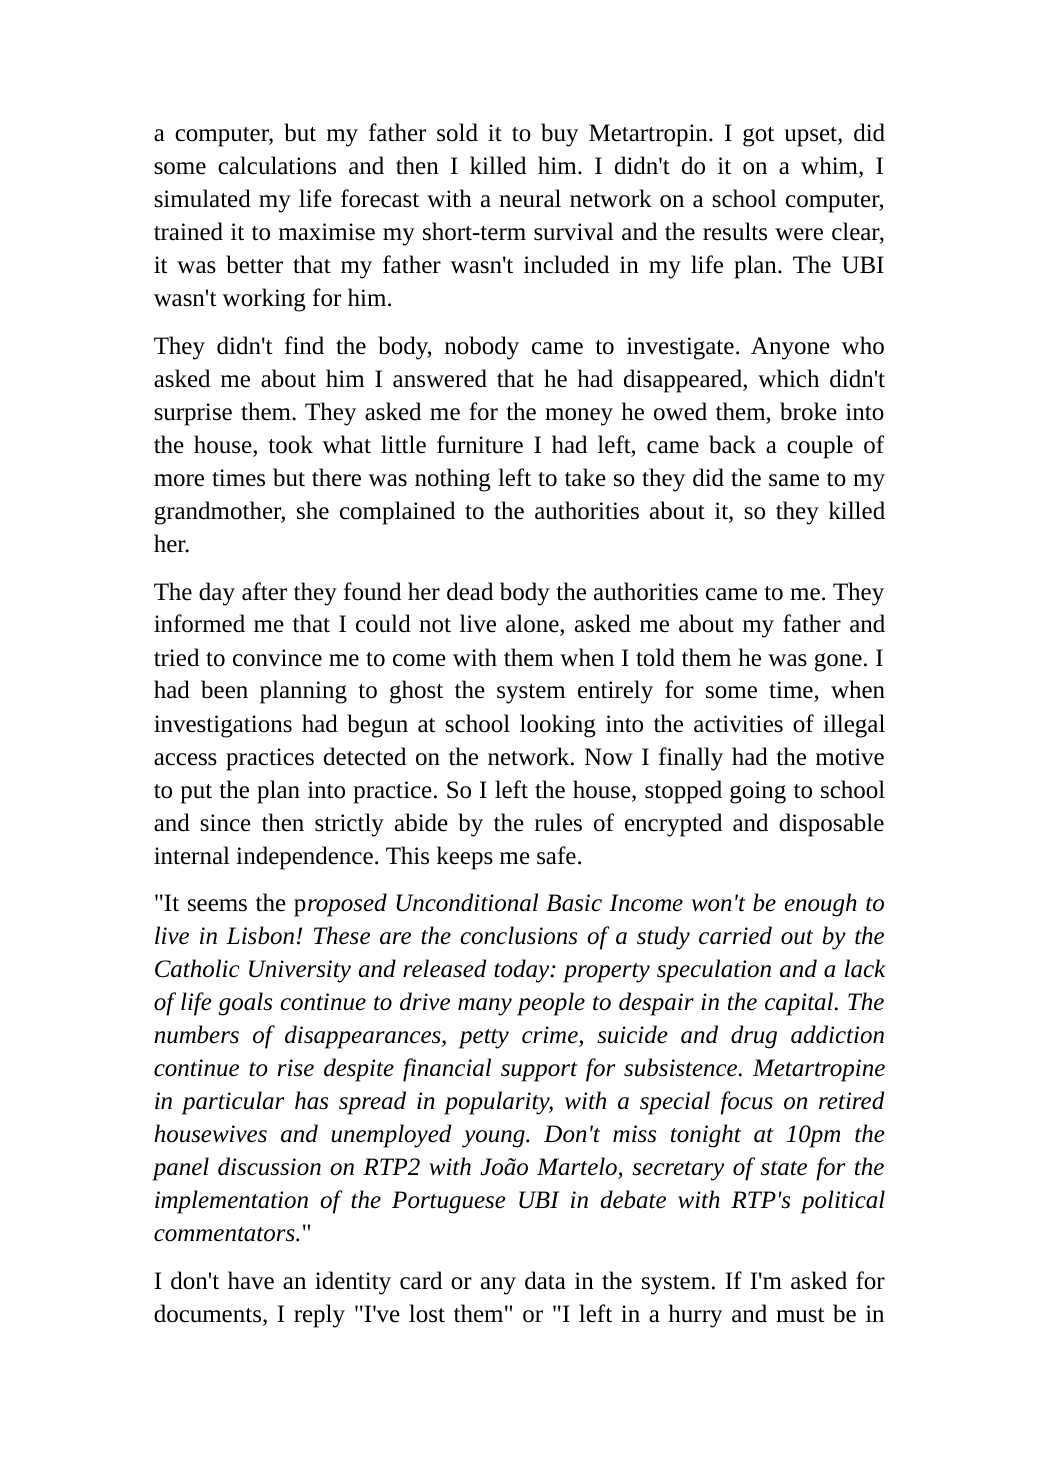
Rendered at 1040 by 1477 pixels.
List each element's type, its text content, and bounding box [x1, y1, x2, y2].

text They didn't find the body, nobody came to investigate. Anyone who asked me about him I answered that he had disappeared, which didn't surprise them. They asked me for the money he owed them, broke into the house, took what little furniture I had left, came back a couple of more times but there was nothing left to take so they did the same to my grandmother, she complained to the authorities about it, so they killed her. [153, 331, 886, 558]
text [153, 118, 886, 312]
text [153, 1266, 886, 1328]
text The day after they found her dead body the authorities came to me. They informed me that I could not live alone, asked me about my father and tried to convince me to come with them when I told them he was gone. I had been planning to ghost the system entirely for some time, when investigations had begun at school looking into the activities of illegal access practices detected on the network. Now I finally had the motive to put the plan into practice. So I left the house, stopped going to school and since then strictly abide by the rules of encrypted and disposable internal independence. This keeps me safe. [153, 577, 886, 869]
text "It seems the proposed Unconditional Basic Income won't be enough to live in Lisbon! These are the conclusions of a study carried out by the Catholic University and released today: property speculation and a lack of life goals continue to drive many people to despair in the capital. The numbers of disappearances, petty crime, suicide and drug addiction continue to rise despite financial support for subsistence. Metartropine in particular has spread in popularity, with a special focus on retired housewives and unemployed young. Don't miss tonight at 10pm the panel discussion on RTP2 with João Martelo, secretary of state for the implementation of the Portuguese UBI in debate with RTP's political commentators." [153, 888, 886, 1247]
